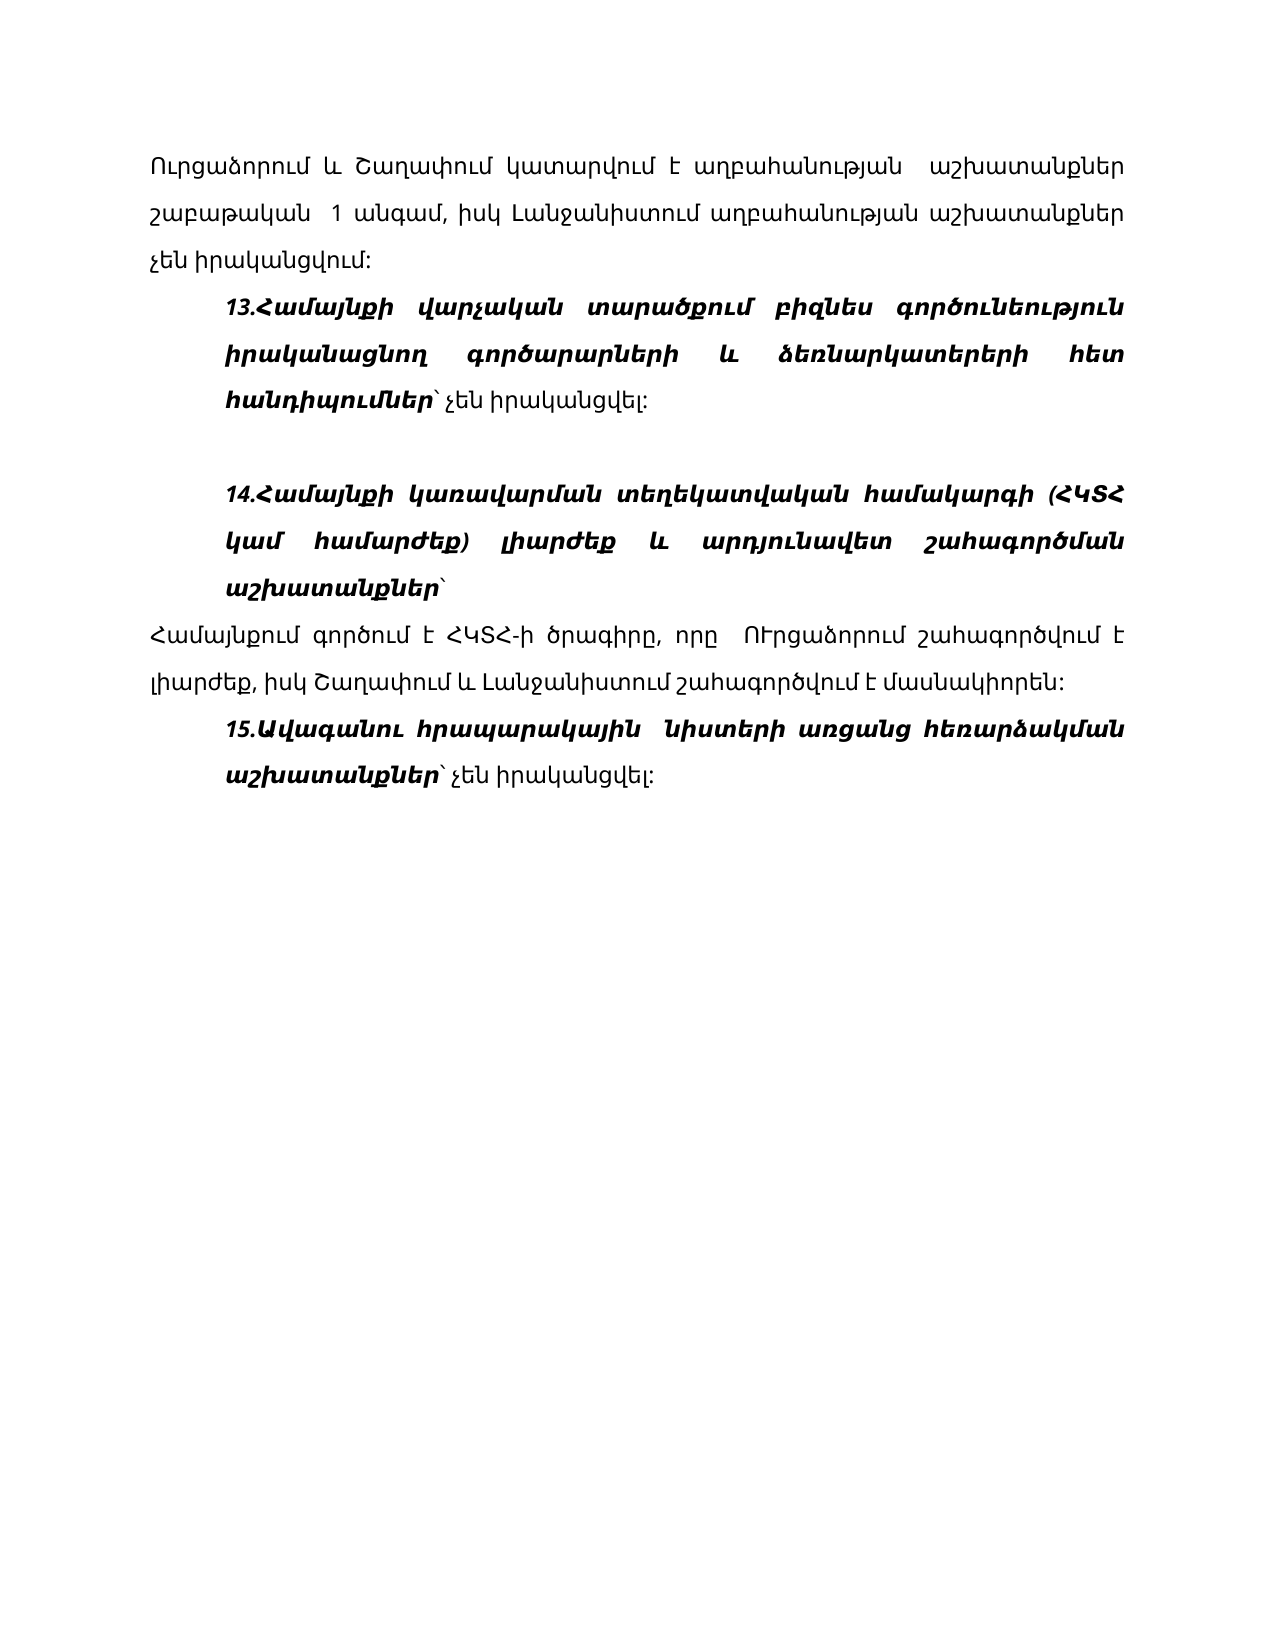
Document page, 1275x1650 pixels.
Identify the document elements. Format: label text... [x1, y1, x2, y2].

text 14.Համայնքի կառավարման տեղեկատվական համակարգի (ՀԿՏՀ կամ համարժեք) լիարժեք և արդյունավետ շահագործման աշխատանքներ՝ [225, 478, 1125, 603]
text Համայնքում գործում է ՀԿՏՀ-ի ծրագիրը, որը ՈՒրցաձորում շահագործվում է լիարժեք, իսկ Շաղափում և Լանջանիստում շահագործվում է մասնակիորեն: [150, 619, 1125, 697]
text Ուրցաձորում և Շաղափում կատարվում է աղբահանության աշխատանքներ շաբաթական 1 անգամ, իսկ Լանջանիստում աղբահանության աշխատանքներ չեն իրականցվում: [150, 150, 1125, 275]
text 15.Ավագանու հրապարակային նիստերի առցանց հեռարձակման աշխատանքներ՝ չեն իրականցվել: [225, 712, 1125, 791]
text 13.Համայնքի վարչական տարածքում բիզնես գործունեություն իրականացնող գործարարների և ձեռնարկատերերի հետ հանդիպումներ՝ չեն իրականցվել: [225, 291, 1125, 416]
